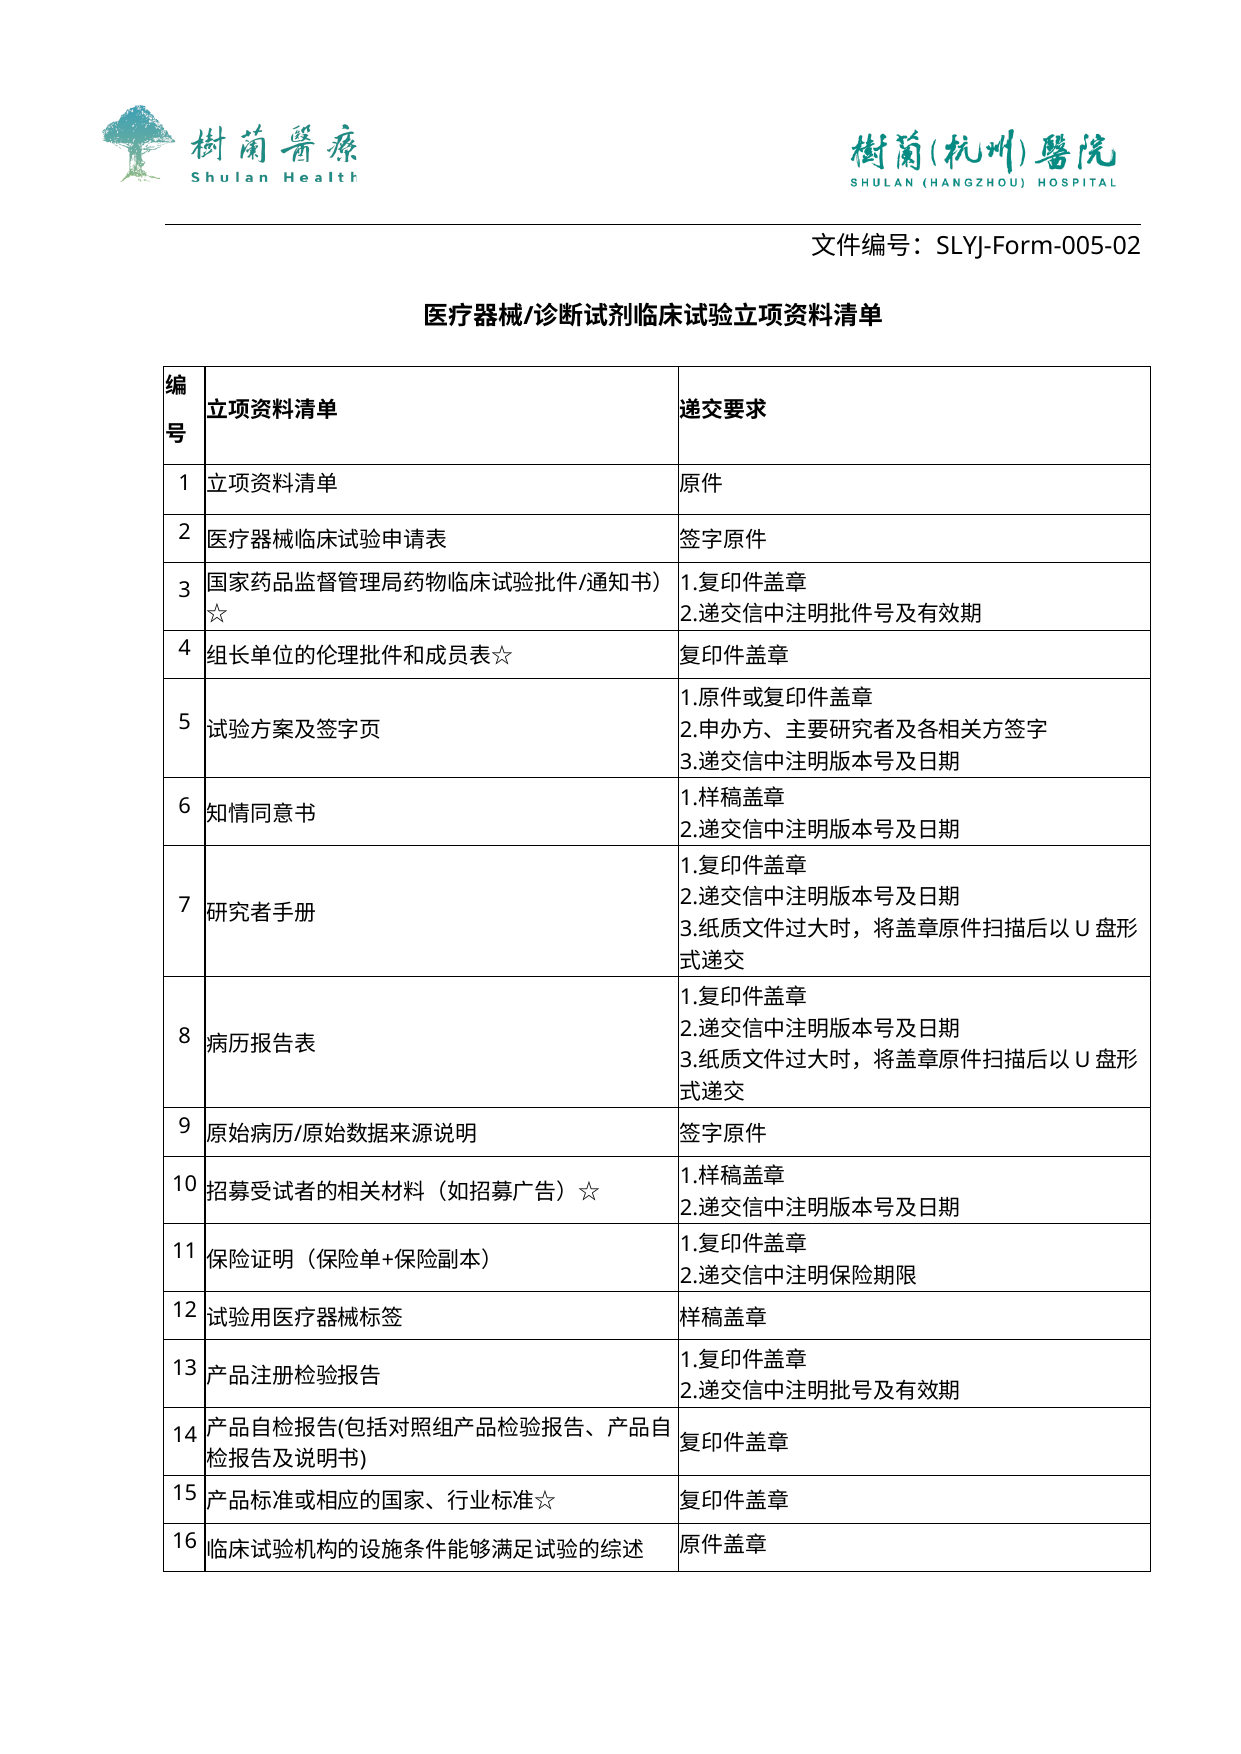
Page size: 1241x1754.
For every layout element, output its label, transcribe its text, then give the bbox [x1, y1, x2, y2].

table_cell 4 [164, 631, 204, 678]
table_cell 签字原件 [679, 1108, 1150, 1156]
table_cell 1.复印件盖章 2.递交信中注明版本号及日期 3.纸质文件过大时，将盖章原件扫描后以U盘形式递交 [679, 977, 1150, 1107]
table_cell 2 [164, 515, 204, 562]
table_cell 8 [164, 977, 204, 1107]
table_cell 6 [164, 778, 204, 845]
table_cell 1 [164, 465, 204, 514]
table_header 编号 [164, 367, 204, 463]
table_cell 11 [164, 1224, 204, 1291]
table_cell 病历报告表 [206, 977, 678, 1107]
table_cell 1.复印件盖章 2.递交信中注明批件号及有效期 [679, 563, 1150, 629]
table_cell 10 [164, 1157, 204, 1223]
table_cell 立项资料清单 [206, 465, 678, 514]
table_cell 1.复印件盖章 2.递交信中注明批号及有效期 [679, 1340, 1150, 1407]
table_cell 原始病历/原始数据来源说明 [206, 1108, 678, 1156]
table_cell 13 [164, 1340, 204, 1407]
table_cell 产品自检报告(包括对照组产品检验报告、产品自检报告及说明书) [206, 1408, 678, 1474]
table_cell 保险证明（保险单+保险副本） [206, 1224, 678, 1291]
table_cell 国家药品监督管理局药物临床试验批件/通知书）☆ [206, 563, 678, 629]
table_cell 招募受试者的相关材料（如招募广告）☆ [206, 1157, 678, 1223]
table_cell 临床试验机构的设施条件能够满足试验的综述 [206, 1524, 678, 1571]
table_cell 12 [164, 1292, 204, 1339]
table_header 递交要求 [679, 367, 1150, 463]
table_cell 复印件盖章 [679, 631, 1150, 678]
table_cell 14 [164, 1408, 204, 1474]
text 文件编号：SLYJ-Form-005-02 [165, 225, 1141, 262]
table_cell 产品注册检验报告 [206, 1340, 678, 1407]
table_cell 原件 [679, 465, 1150, 514]
table_cell 试验方案及签字页 [206, 679, 678, 777]
table_cell 1.样稿盖章 2.递交信中注明版本号及日期 [679, 778, 1150, 845]
table_cell 复印件盖章 [679, 1408, 1150, 1474]
table_cell 知情同意书 [206, 778, 678, 845]
table_cell 7 [164, 846, 204, 976]
table_cell 15 [164, 1476, 204, 1523]
text 医疗器械/诊断试剂临床试验立项资料清单 [165, 296, 1141, 332]
table_cell 1.原件或复印件盖章 2.申办方、主要研究者及各相关方签字 3.递交信中注明版本号及日期 [679, 679, 1150, 777]
table_cell 产品标准或相应的国家、行业标准☆ [206, 1476, 678, 1523]
table_cell 研究者手册 [206, 846, 678, 976]
table_cell 试验用医疗器械标签 [206, 1292, 678, 1339]
table_cell 医疗器械临床试验申请表 [206, 515, 678, 562]
table_cell 签字原件 [679, 515, 1150, 562]
table_cell 1.样稿盖章 2.递交信中注明版本号及日期 [679, 1157, 1150, 1223]
picture [850, 129, 1116, 188]
table_cell 9 [164, 1108, 204, 1156]
table_cell 原件盖章 [679, 1524, 1150, 1571]
table_cell 16 [164, 1524, 204, 1571]
table_header 立项资料清单 [206, 367, 678, 463]
table_cell 组长单位的伦理批件和成员表☆ [206, 631, 678, 678]
table_cell 5 [164, 679, 204, 777]
table_cell 复印件盖章 [679, 1476, 1150, 1523]
picture [102, 105, 357, 182]
table_cell 1.复印件盖章 2.递交信中注明版本号及日期 3.纸质文件过大时，将盖章原件扫描后以U盘形式递交 [679, 846, 1150, 976]
table_cell 样稿盖章 [679, 1292, 1150, 1339]
table_cell 1.复印件盖章 2.递交信中注明保险期限 [679, 1224, 1150, 1291]
table_cell 3 [164, 563, 204, 629]
